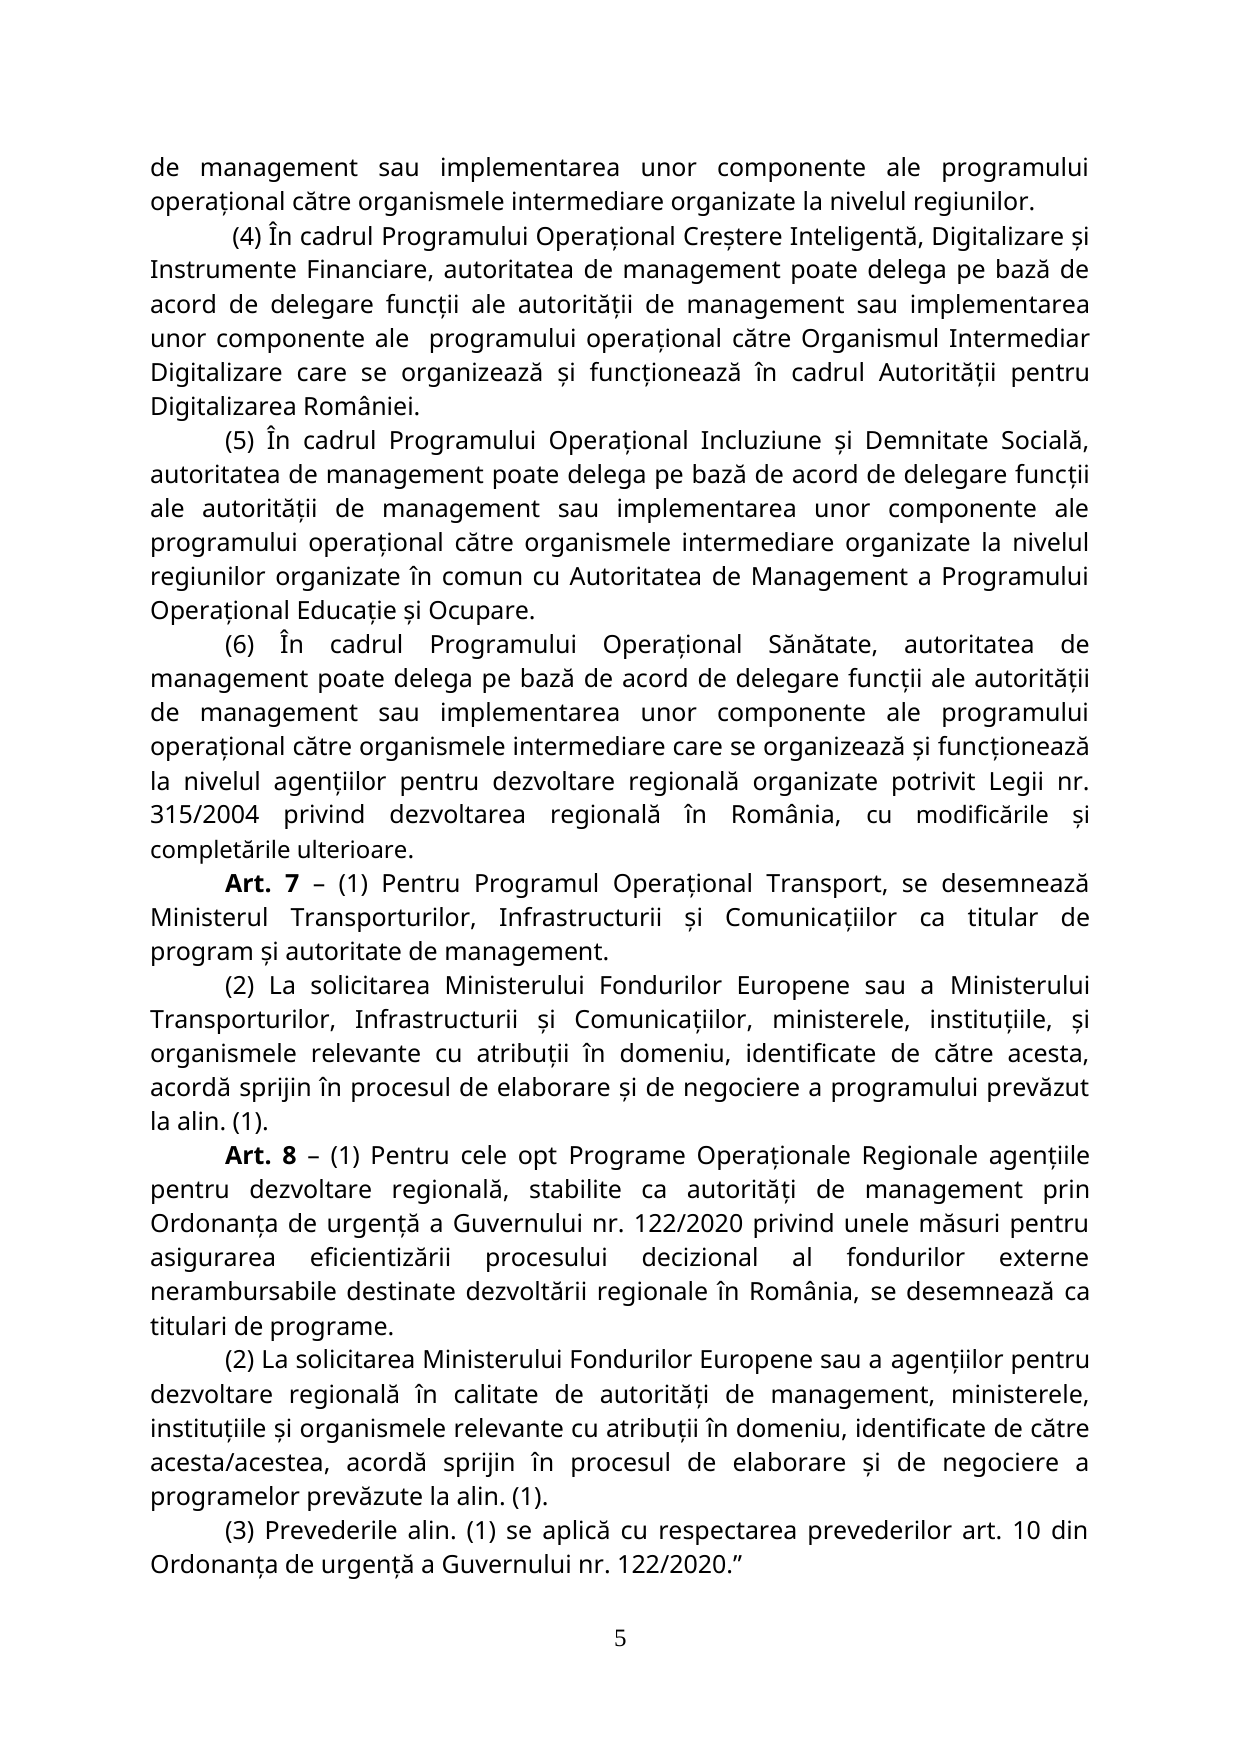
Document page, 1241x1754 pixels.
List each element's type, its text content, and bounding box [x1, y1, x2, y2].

text Art. 7 – (1) Pentru Programul Operațional Transport, se desemnează Ministerul Transporturilor, Infrastructurii și Comunicațiilor ca titular de program și autoritate de management. [150, 865, 1090, 967]
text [150, 150, 1090, 218]
text Art. 8 – (1) Pentru cele opt Programe Operaționale Regionale agențiile pentru dezvoltare regională, stabilite ca autorități de management prin Ordonanța de urgență a Guvernului nr. 122/2020 privind unele măsuri pentru asigurarea eficientizării procesului decizional al fondurilor externe nerambursabile destinate dezvoltării regionale în România, se desemnează ca titulari de programe. [150, 1138, 1090, 1342]
text (2) La solicitarea Ministerului Fondurilor Europene sau a agențiilor pentru dezvoltare regională în calitate de autorități de management, ministerele, instituțiile și organismele relevante cu atribuții în domeniu, identificate de către acesta/acestea, acordă sprijin în procesul de elaborare și de negociere a programelor prevăzute la alin. (1). [150, 1342, 1090, 1512]
text (6) În cadrul Programului Operațional Sănătate, autoritatea de management poate delega pe bază de acord de delegare funcții ale autorității de management sau implementarea unor componente ale programului operațional către organismele intermediare care se organizează și funcționează la nivelul agențiilor pentru dezvoltare regională organizate potrivit Legii nr. 315/2004 privind dezvoltarea regională în România, cu modificările și completările ulterioare. [150, 627, 1090, 865]
text (4) În cadrul Programului Operațional Creștere Inteligentă, Digitalizare și Instrumente Financiare, autoritatea de management poate delega pe bază de acord de delegare funcții ale autorității de management sau implementarea unor componente ale programului operațional către Organismul Intermediar Digitalizare care se organizează și funcționează în cadrul Autorității pentru Digitalizarea României. [150, 218, 1090, 422]
text (2) La solicitarea Ministerului Fondurilor Europene sau a Ministerului Transporturilor, Infrastructurii și Comunicațiilor, ministerele, instituțiile, și organismele relevante cu atribuții în domeniu, identificate de către acesta, acordă sprijin în procesul de elaborare și de negociere a programului prevăzut la alin. (1). [150, 967, 1090, 1138]
text (5) În cadrul Programului Operațional Incluziune și Demnitate Socială, autoritatea de management poate delega pe bază de acord de delegare funcții ale autorității de management sau implementarea unor componente ale programului operațional către organismele intermediare organizate la nivelul regiunilor organizate în comun cu Autoritatea de Management a Programului Operațional Educație și Ocupare. [150, 422, 1090, 627]
text (3) Prevederile alin. (1) se aplică cu respectarea prevederilor art. 10 din Ordonanța de urgență a Guvernului nr. 122/2020.” [150, 1512, 1090, 1581]
